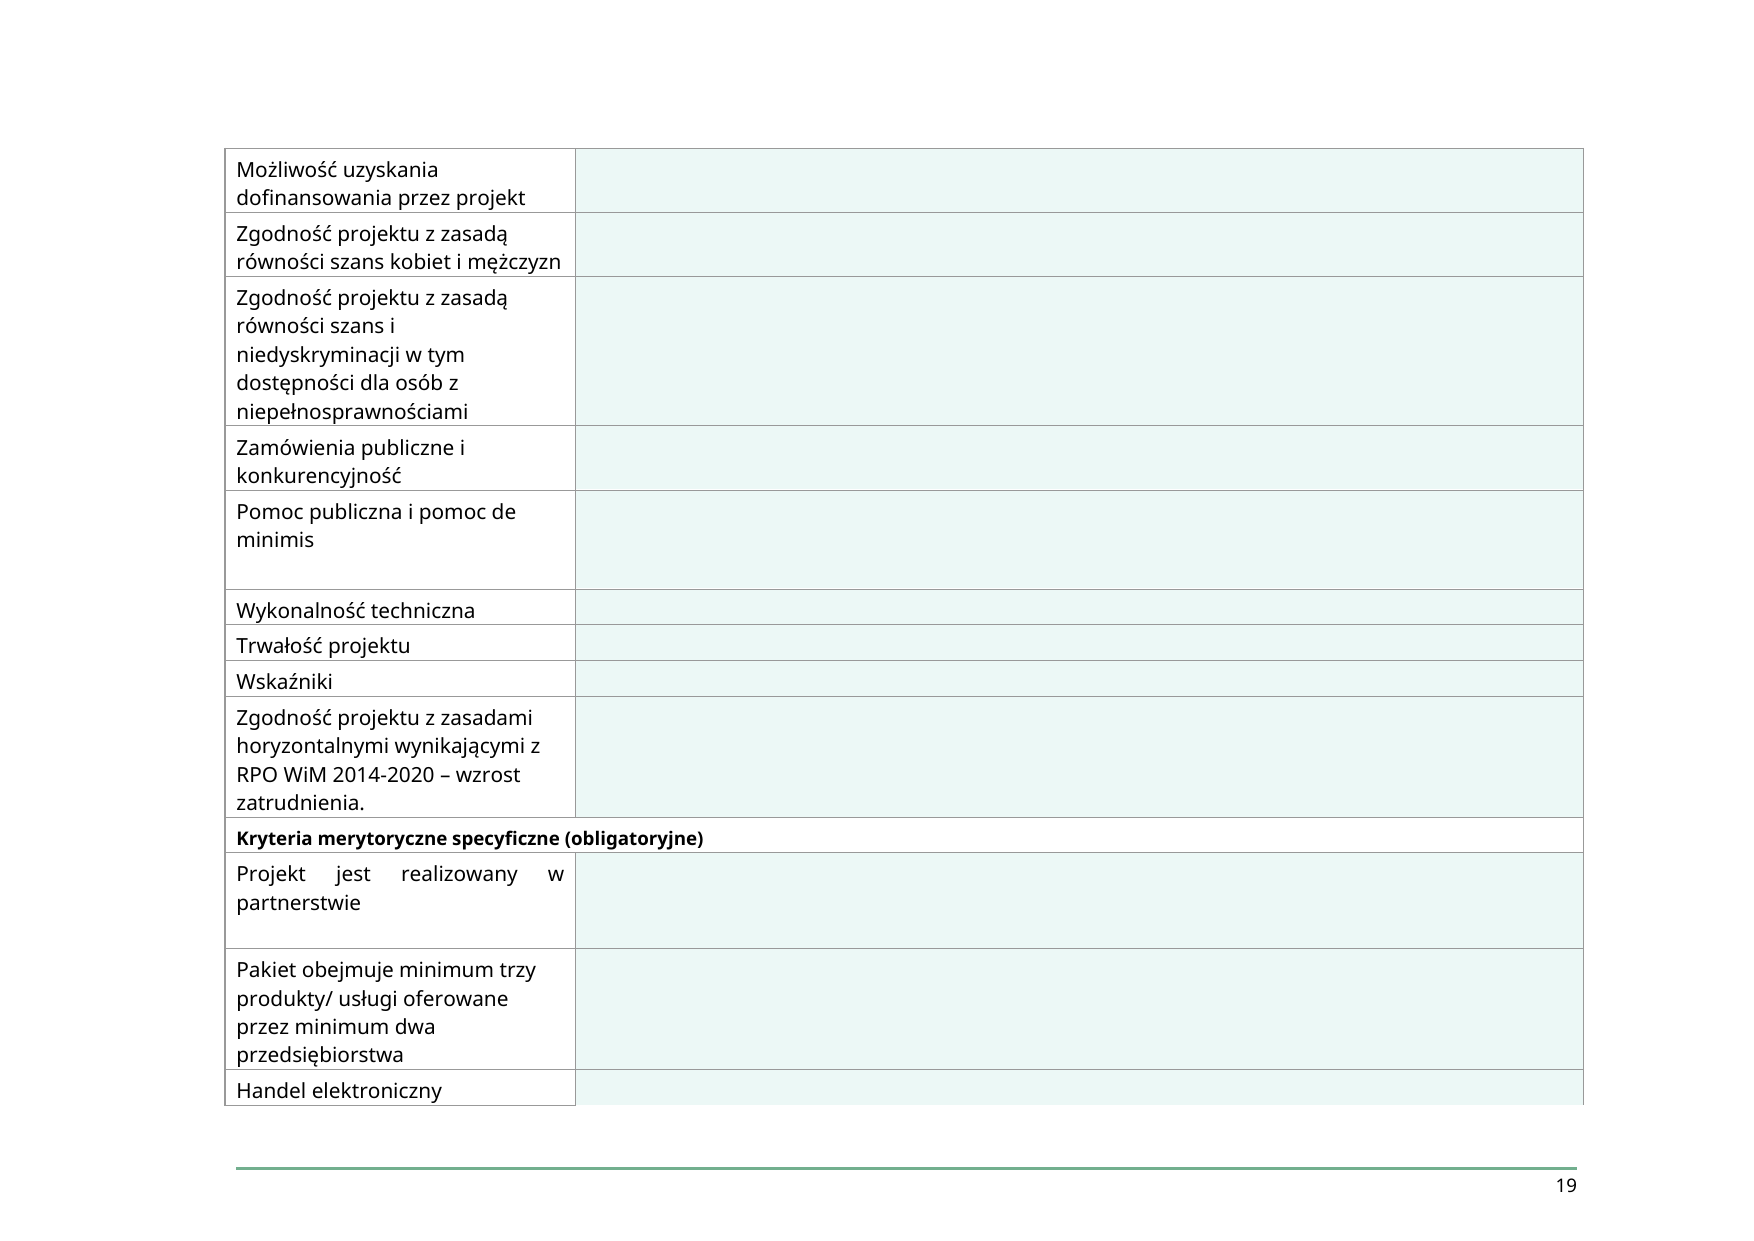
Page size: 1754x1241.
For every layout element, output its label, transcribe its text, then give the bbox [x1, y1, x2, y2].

table_cell Wskaźniki [226, 661, 575, 696]
table_cell Pakiet obejmuje minimum trzy produkty/ usługi oferowane przez minimum dwa przedsiębiorstwa [226, 949, 575, 1069]
table_cell [576, 1070, 1583, 1105]
table_cell [576, 491, 1583, 588]
table_cell Zamówienia publiczne i konkurencyjność [226, 426, 575, 489]
table_cell Trwałość projektu [226, 625, 575, 660]
table_cell [576, 625, 1583, 660]
table_cell [576, 213, 1583, 276]
table_cell [576, 149, 1583, 212]
table_cell [576, 277, 1583, 425]
table_cell Projekt jest realizowany w partnerstwie [226, 853, 575, 948]
table_cell Handel elektroniczny [226, 1070, 575, 1105]
table_cell Wykonalność techniczna [226, 590, 575, 624]
table_cell Zgodność projektu z zasadą równości szans kobiet i mężczyzn [226, 213, 575, 276]
table_cell [576, 590, 1583, 624]
table_cell Możliwość uzyskania dofinansowania przez projekt [226, 149, 575, 212]
table_cell [576, 853, 1583, 948]
table_cell [576, 426, 1583, 489]
table_cell Kryteria merytoryczne specyficzne (obligatoryjne) [226, 818, 1583, 852]
table_cell Pomoc publiczna i pomoc de minimis [226, 491, 575, 588]
table_cell [576, 661, 1583, 696]
table_cell Zgodność projektu z zasadą równości szans i niedyskryminacji w tym dostępności dla osób z niepełnosprawnościami [226, 277, 575, 425]
table_cell [576, 949, 1583, 1069]
table_cell [576, 697, 1583, 817]
table_cell Zgodność projektu z zasadami horyzontalnymi wynikającymi z RPO WiM 2014-2020 – wzrost zatrudnienia. [226, 697, 575, 817]
